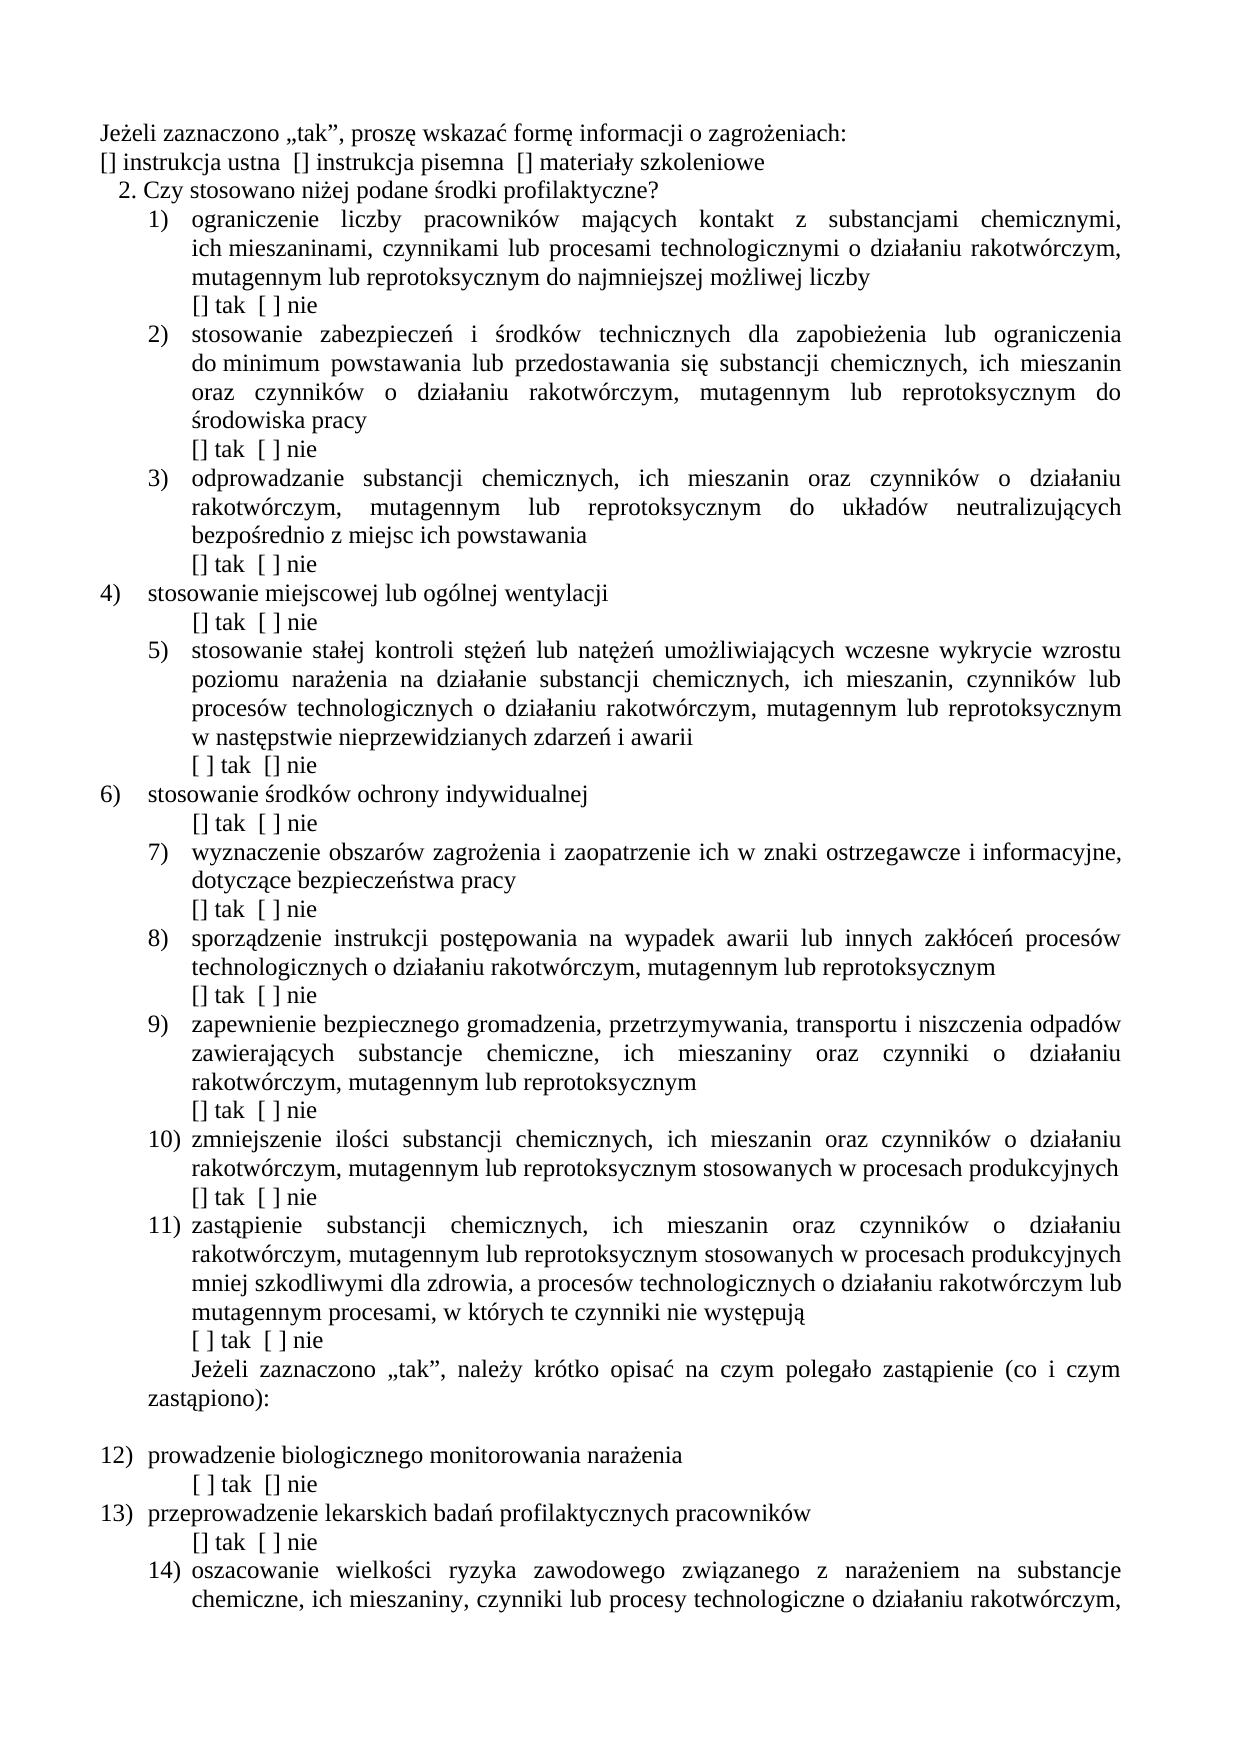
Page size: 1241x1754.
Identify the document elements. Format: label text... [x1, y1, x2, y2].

text 3) odprowadzanie substancji chemicznych, ich mieszanin oraz czynników o działaniu rakotwórczym, mutagennym lub reprotoksycznym do układów neutralizujących bezpośrednio z miejsc ich powstawania [148, 463, 1122, 549]
text [] tak [ ] nie [148, 291, 1122, 319]
text [] tak [ ] nie [148, 1096, 1122, 1124]
text 5) stosowanie stałej kontroli stężeń lub natężeń umożliwiających wczesne wykrycie wzrostu poziomu narażenia na działanie substancji chemicznych, ich mieszanin, czynników lub procesów technologicznych o działaniu rakotwórczym, mutagennym lub reprotoksycznym w następstwie nieprzewidzianych zdarzeń i awarii [148, 636, 1122, 751]
text 9) zapewnienie bezpiecznego gromadzenia, przetrzymywania, transportu i niszczenia odpadów zawierających substancje chemiczne, ich mieszaniny oraz czynniki o działaniu rakotwórczym, mutagennym lub reprotoksycznym [148, 1009, 1122, 1096]
text [] tak [ ] nie [148, 607, 1122, 636]
text [] tak [ ] nie [148, 981, 1122, 1009]
text 2. Czy stosowano niżej podane środki profilaktyczne? [118, 176, 1122, 204]
text [] tak [ ] nie [148, 549, 1122, 578]
text 2) stosowanie zabezpieczeń i środków technicznych dla zapobieżenia lub ograniczenia do minimum powstawania lub przedostawania się substancji chemicznych, ich mieszanin oraz czynników o działaniu rakotwórczym, mutagennym lub reprotoksycznym do środowiska pracy [148, 319, 1122, 434]
text 7) wyznaczenie obszarów zagrożenia i zaopatrzenie ich w znaki ostrzegawcze i informacyjne, dotyczące bezpieczeństwa pracy [148, 837, 1122, 894]
text 1) ograniczenie liczby pracowników mających kontakt z substancjami chemicznymi, ich mieszaninami, czynnikami lub procesami technologicznymi o działaniu rakotwórczym, mutagennym lub reprotoksycznym do najmniejszej możliwej liczby [148, 204, 1122, 291]
text 10) zmniejszenie ilości substancji chemicznych, ich mieszanin oraz czynników o działaniu rakotwórczym, mutagennym lub reprotoksycznym stosowanych w procesach produkcyjnych [148, 1124, 1122, 1182]
text [] tak [ ] nie [148, 808, 1122, 837]
text [ ] tak [] nie [148, 1469, 1122, 1498]
text 13) przeprowadzenie lekarskich badań profilaktycznych pracowników [100, 1498, 1122, 1527]
text [ ] tak [] nie [148, 751, 1122, 779]
text 8) sporządzenie instrukcji postępowania na wypadek awarii lub innych zakłóceń procesów technologicznych o działaniu rakotwórczym, mutagennym lub reprotoksycznym [148, 923, 1122, 981]
text Jeżeli zaznaczono „tak”, proszę wskazać formę informacji o zagrożeniach: [100, 118, 1122, 147]
text [] tak [ ] nie [148, 894, 1122, 923]
text 11) zastąpienie substancji chemicznych, ich mieszanin oraz czynników o działaniu rakotwórczym, mutagennym lub reprotoksycznym stosowanych w procesach produkcyjnych mniej szkodliwymi dla zdrowia, a procesów technologicznych o działaniu rakotwórczym lub mutagennym procesami, w których te czynniki nie występują [148, 1211, 1122, 1326]
text 4) stosowanie miejscowej lub ogólnej wentylacji [100, 578, 1122, 607]
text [148, 1556, 1122, 1613]
text [ ] tak [ ] nie [148, 1326, 1122, 1354]
text 6) stosowanie środków ochrony indywidualnej [100, 779, 1122, 808]
text 12) prowadzenie biologicznego monitorowania narażenia [100, 1441, 1122, 1469]
text [] instrukcja ustna [] instrukcja pisemna [] materiały szkoleniowe [100, 147, 1122, 176]
text Jeżeli zaznaczono „tak”, należy krótko opisać na czym polegało zastąpienie (co i czym zastąpiono): [148, 1354, 1122, 1412]
text [] tak [ ] nie [148, 1527, 1122, 1556]
text [] tak [ ] nie [148, 434, 1122, 463]
text [] tak [ ] nie [148, 1182, 1122, 1211]
